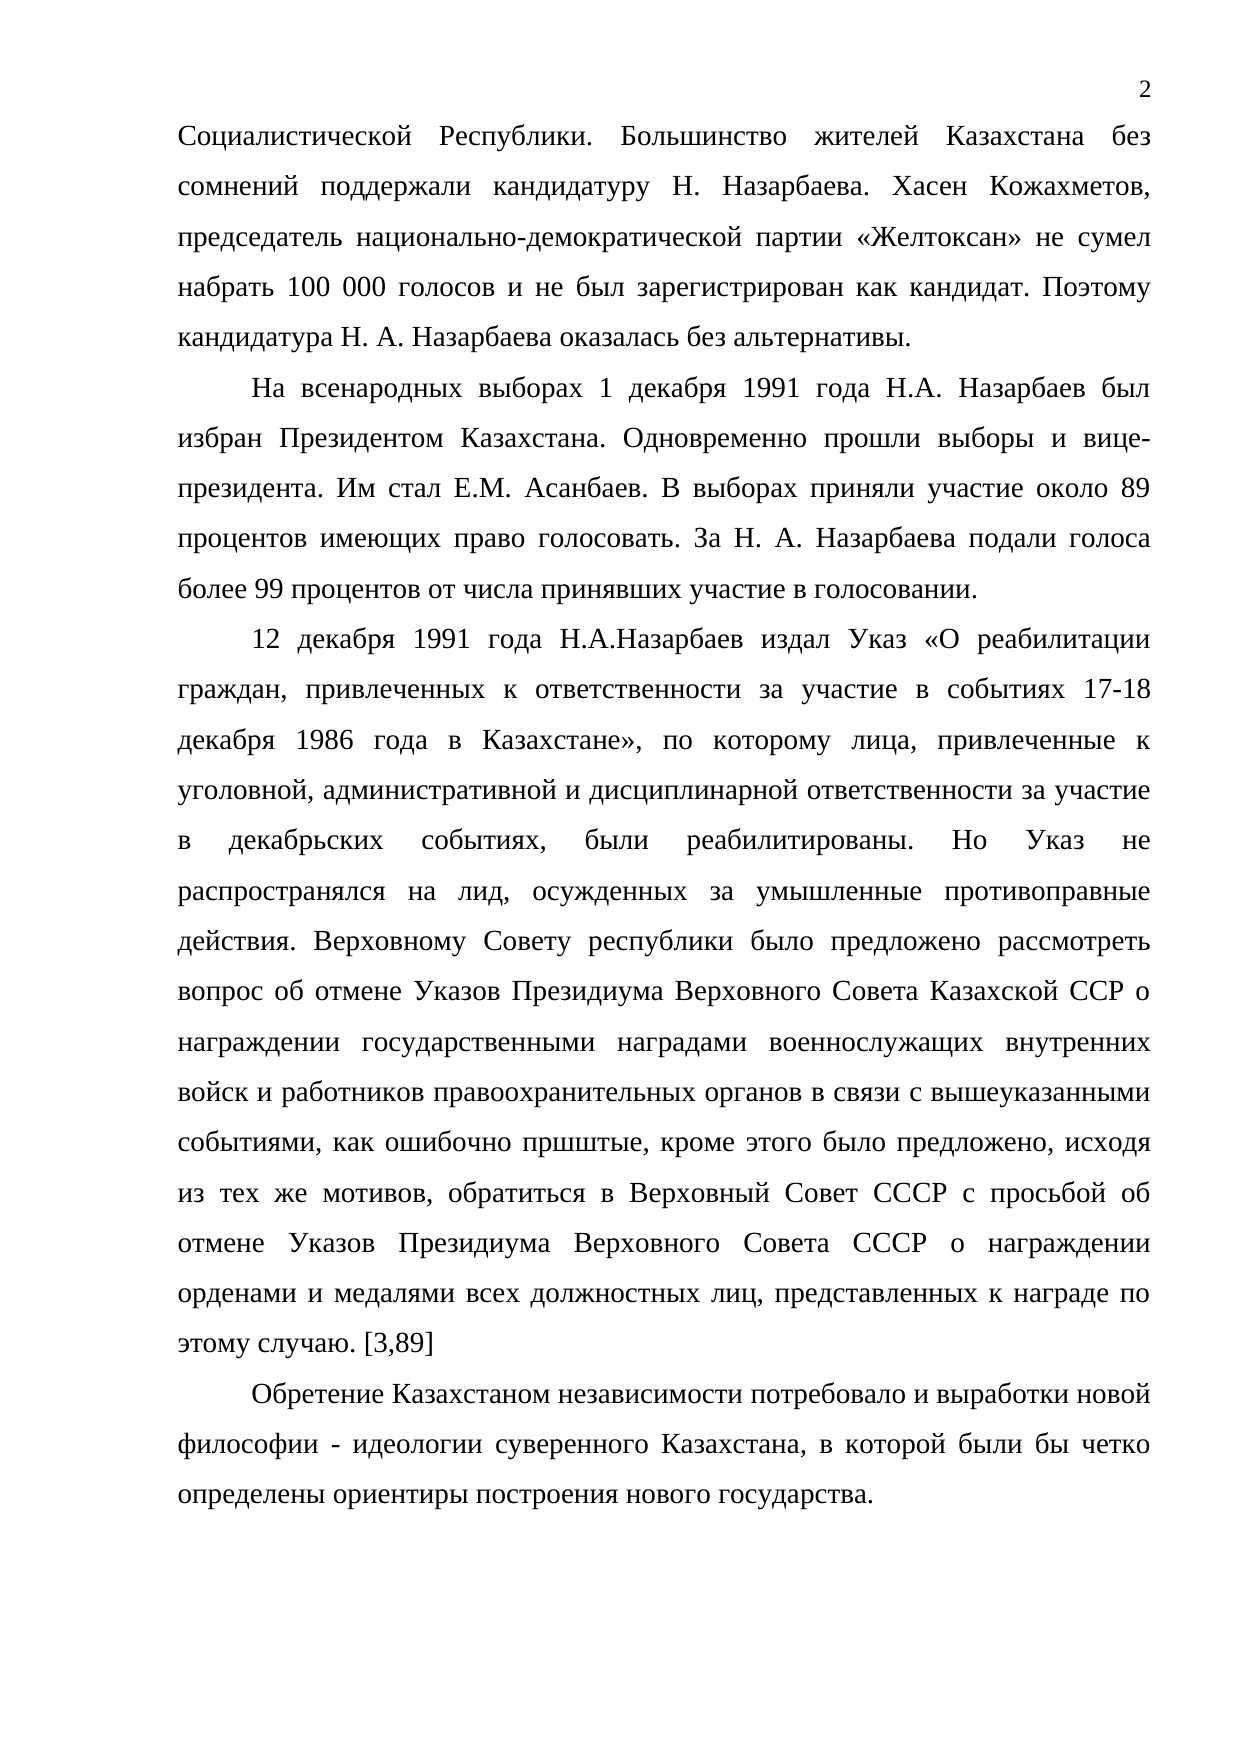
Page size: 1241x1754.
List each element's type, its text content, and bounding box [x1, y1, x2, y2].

text 12 декабря 1991 года Н.А.Назарбаев издал Указ «О реабилитации граждан, привлеченных к ответственности за участие в событиях 17-18 декабря 1986 года в Казахстане», по которому лица, привлеченные к уголовной, административной и дисциплинарной ответственности за участие в декабрьских событиях, были реабилитированы. Но Указ не распространялся на лид, осужденных за умышленные противоправные действия. Верховному Совету республики было предложено рассмотреть вопрос об отмене Указов Президиума Верховного Совета Казахской ССР о награждении государственными наградами военнослужащих внутренних войск и работников правоохранительных органов в связи с вышеуказанными событиями, как ошибочно пршштые, кроме этого было предложено, исходя из тех же мотивов, обратиться в Верховный Совет СССР с просьбой об отмене Указов Президиума Верховного Совета СССР о награждении орденами и медалями всех должностных лиц, представленных к награде по этому случаю. [3,89] [177, 621, 1152, 1359]
text Обретение Казахстаном независимости потребовало и выработки новой философии - идеологии суверенного Казахстана, в которой были бы четко определены ориентиры построения нового государства. [177, 1376, 1152, 1510]
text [177, 118, 1152, 353]
text На всенародных выборах 1 декабря 1991 года Н.А. Назарбаев был избран Президентом Казахстана. Одновременно прошли выборы и вице-президента. Им стал Е.М. Асанбаев. В выборах приняли участие около 89 процентов имеющих право голосовать. За Н. А. Назарбаева подали голоса более 99 процентов от числа принявших участие в голосовании. [177, 370, 1152, 604]
